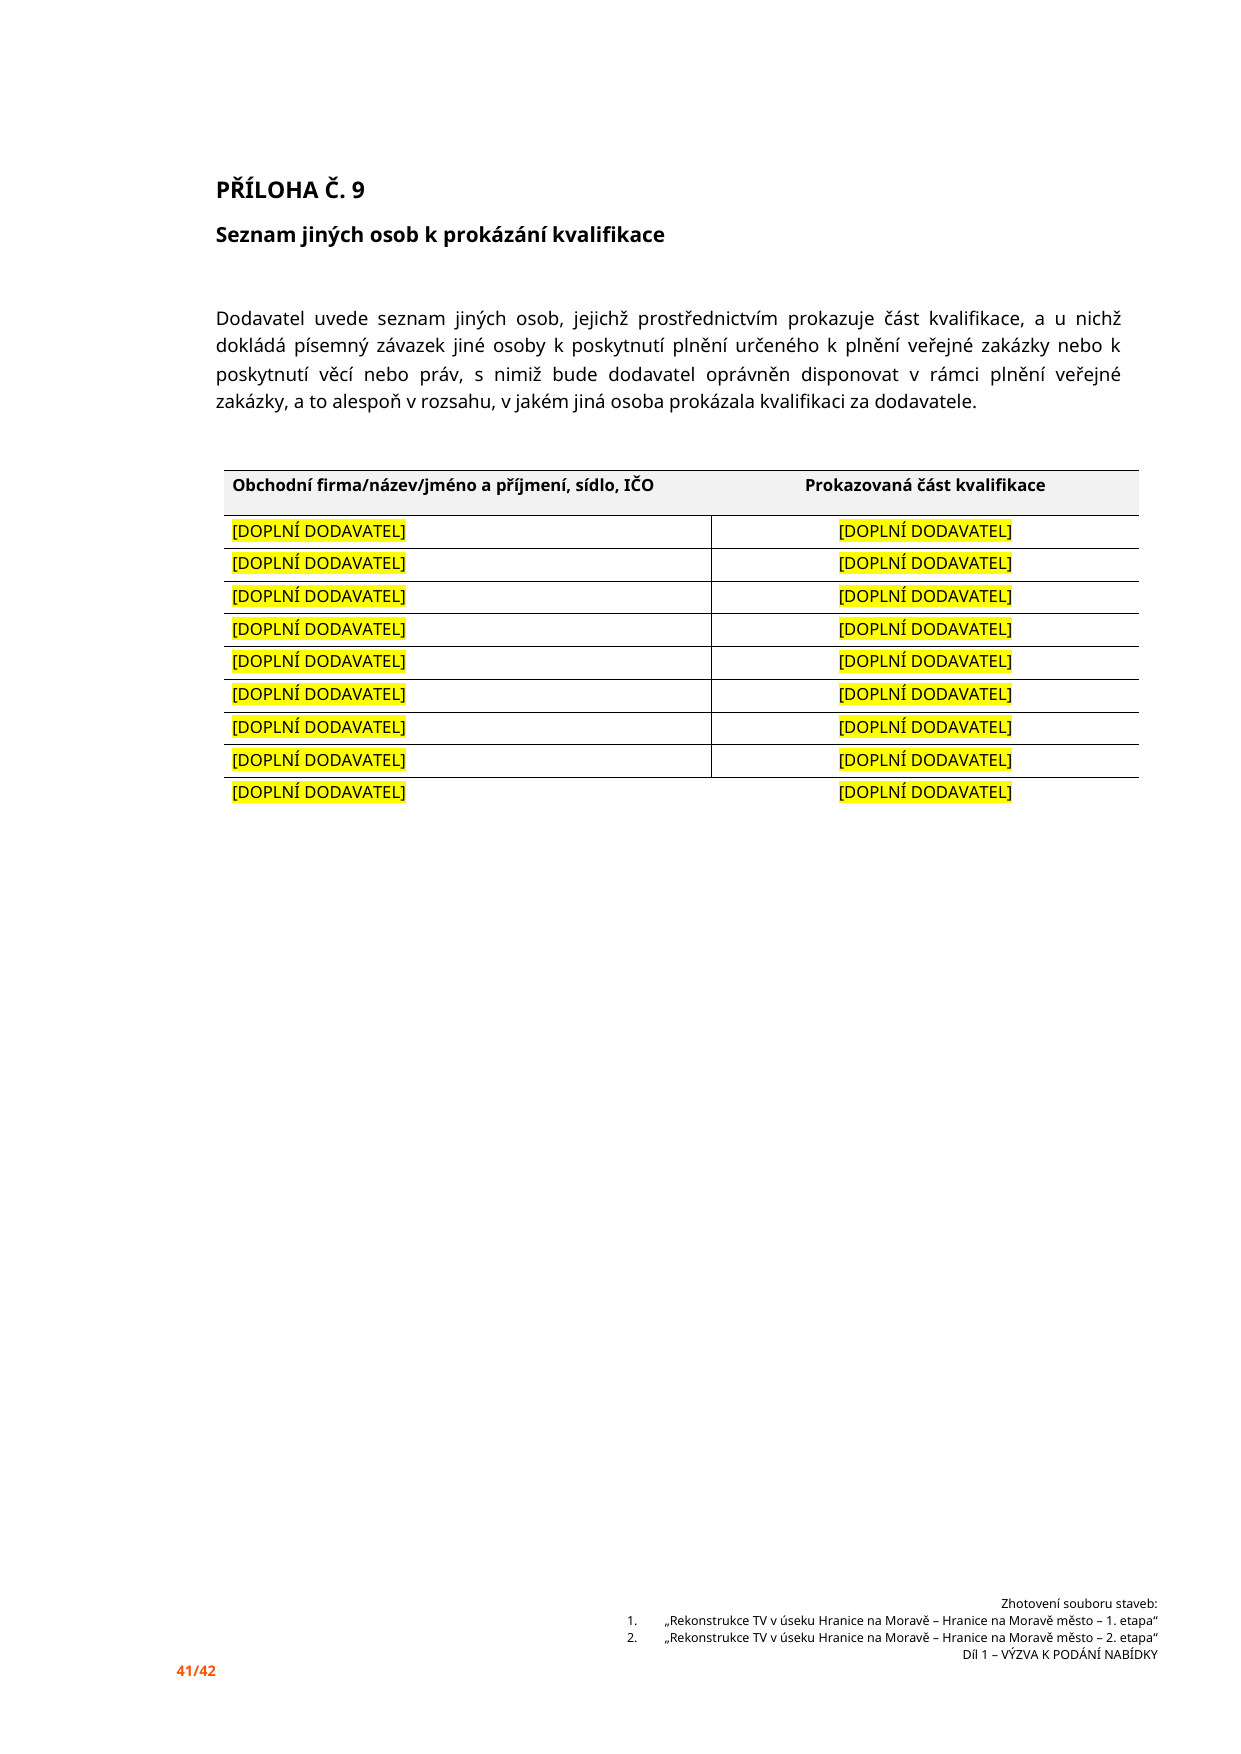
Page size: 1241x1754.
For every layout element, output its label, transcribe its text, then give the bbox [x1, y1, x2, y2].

table_cell [DOPLNÍ DODAVATEL] [224, 745, 711, 777]
text Příloha č. 9 [216, 174, 1122, 205]
table_cell [DOPLNÍ DODAVATEL] [224, 516, 711, 548]
table_cell [DOPLNÍ DODAVATEL] [712, 516, 1139, 548]
table_cell [DOPLNÍ DODAVATEL] [712, 713, 1139, 744]
table_cell [DOPLNÍ DODAVATEL] [711, 778, 1139, 809]
table_header Obchodní firma/název/jméno a příjmení, sídlo, IČO [224, 471, 711, 515]
table_cell [DOPLNÍ DODAVATEL] [224, 713, 711, 744]
table_cell [DOPLNÍ DODAVATEL] [712, 745, 1139, 777]
text Seznam jiných osob k prokázání kvalifikace [216, 221, 1122, 249]
table_cell [DOPLNÍ DODAVATEL] [224, 582, 711, 613]
table_cell [DOPLNÍ DODAVATEL] [224, 778, 711, 809]
table_cell [DOPLNÍ DODAVATEL] [712, 680, 1139, 711]
table_cell [DOPLNÍ DODAVATEL] [224, 647, 711, 679]
table_cell [DOPLNÍ DODAVATEL] [224, 614, 711, 646]
text Dodavatel uvede seznam jiných osob, jejichž prostřednictvím prokazuje část kvalifikace, a u nichž dokládá písemný závazek jiné osoby k poskytnutí plnění určeného k plnění veřejné zakázky nebo k poskytnutí věcí nebo práv, s nimiž bude dodavatel oprávněn disponovat v rámci plnění veřejné zakázky, a to alespoň v rozsahu, v jakém jiná osoba prokázala kvalifikaci za dodavatele. [216, 305, 1122, 414]
table_cell [DOPLNÍ DODAVATEL] [224, 680, 711, 711]
table_cell [DOPLNÍ DODAVATEL] [712, 647, 1139, 679]
table_cell [DOPLNÍ DODAVATEL] [712, 549, 1139, 581]
table_cell [DOPLNÍ DODAVATEL] [712, 614, 1139, 646]
table_header Prokazovaná část kvalifikace [711, 471, 1139, 515]
table_cell [DOPLNÍ DODAVATEL] [712, 582, 1139, 613]
table_cell [DOPLNÍ DODAVATEL] [224, 549, 711, 581]
